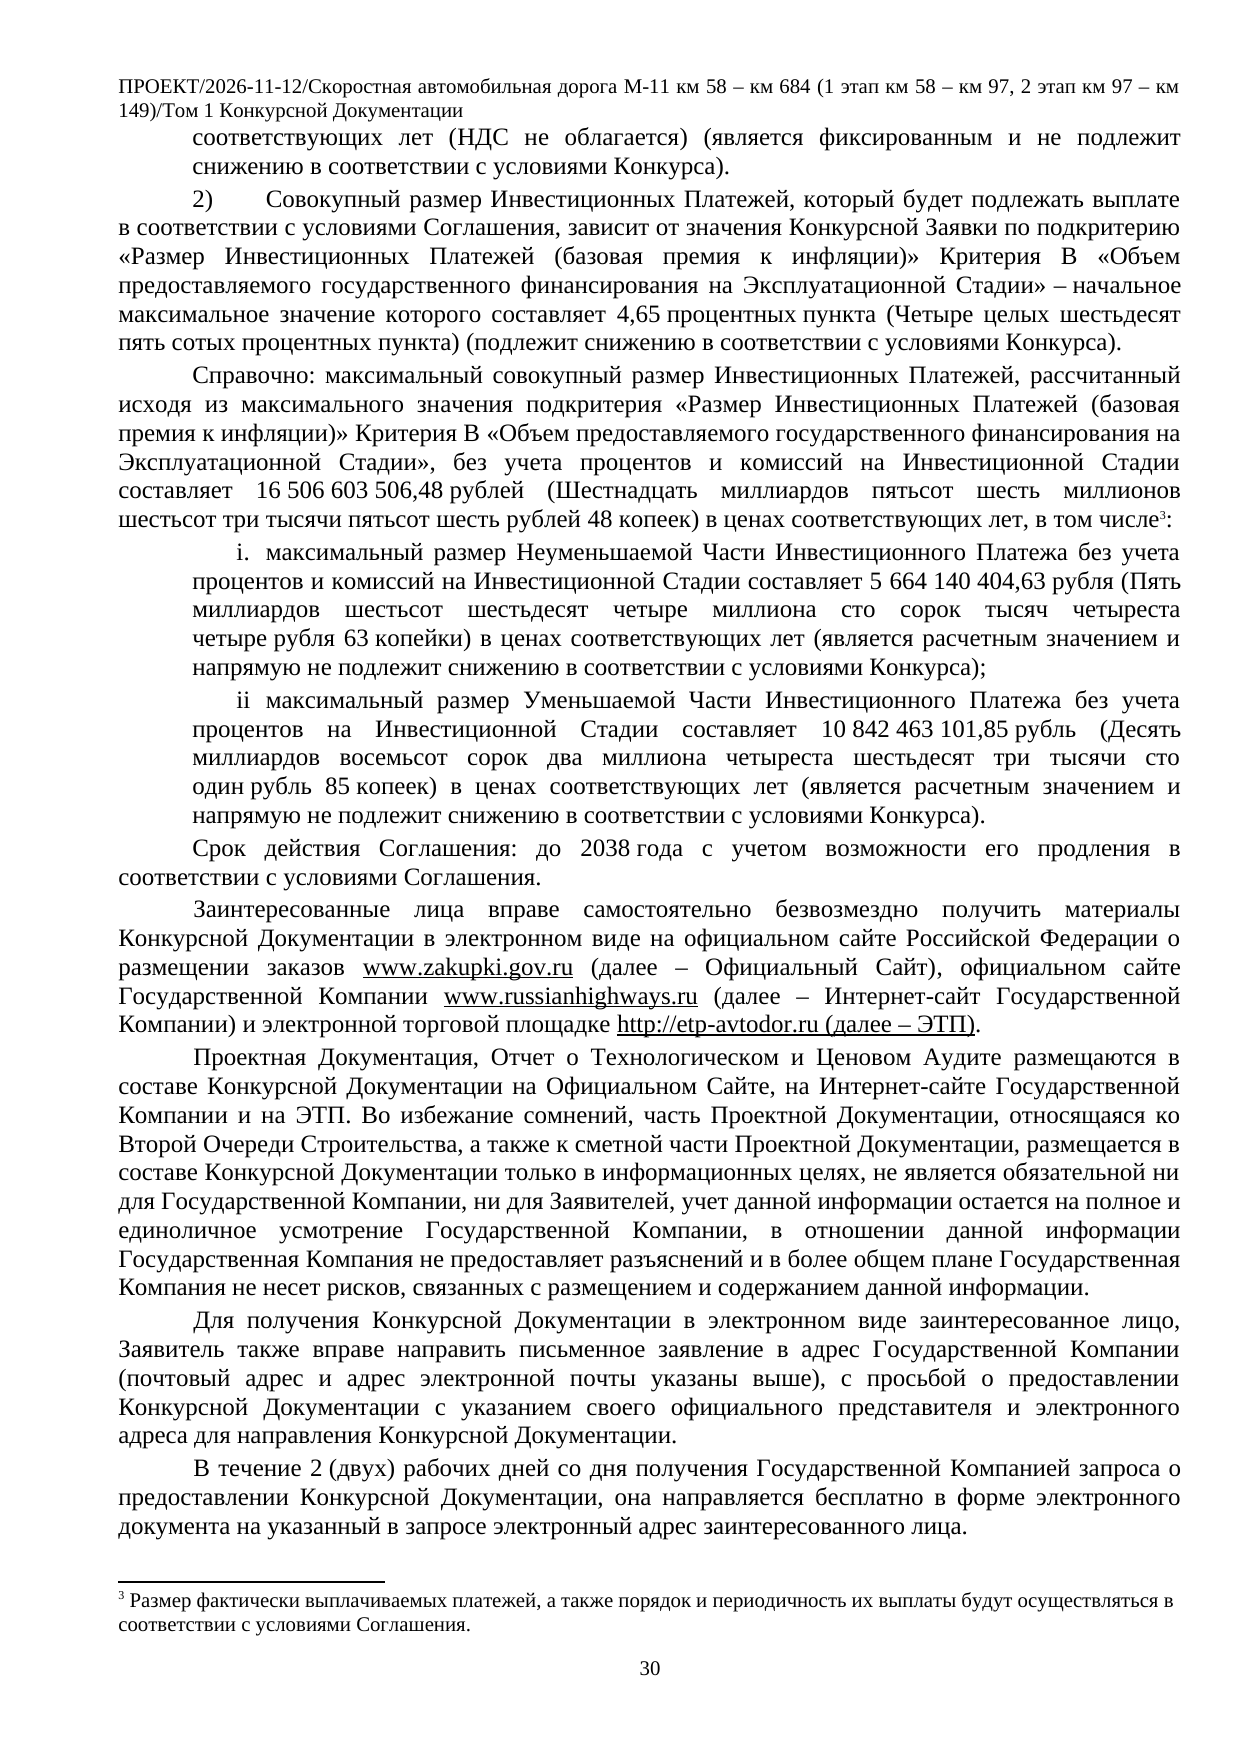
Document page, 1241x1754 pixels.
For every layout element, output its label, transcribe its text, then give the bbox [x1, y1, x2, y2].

text i. максимальный размер Неуменьшаемой Части Инвестиционного Платежа без учета процентов и комиссий на Инвестиционной Стадии составляет 5 664 140 404,63 рубля (Пять миллиардов шестьсот шестьдесят четыре миллиона сто сорок тысяч четыреста четыре рубля 63 копейки) в ценах соответствующих лет (является расчетным значением и напрямую не подлежит снижению в соответствии с условиями Конкурса); [192, 537, 1181, 681]
text 2) Совокупный размер Инвестиционных Платежей, который будет подлежать выплате в соответствии с условиями Соглашения, зависит от значения Конкурсной Заявки по подкритерию «Размер Инвестиционных Платежей (базовая премия к инфляции)» Критерия В «Объем предоставляемого государственного финансирования на Эксплуатационной Стадии» – начальное максимальное значение которого составляет 4,65 процентных пункта (Четыре целых шестьдесят пять сотых процентных пункта) (подлежит снижению в соответствии с условиями Конкурса). [118, 184, 1181, 356]
text В течение 2 (двух) рабочих дней со дня получения Государственной Компанией запроса о предоставлении Конкурсной Документации, она направляется бесплатно в форме электронного документа на указанный в запросе электронный адрес заинтересованного лица. [118, 1453, 1181, 1539]
text ii максимальный размер Уменьшаемой Части Инвестиционного Платежа без учета процентов на Инвестиционной Стадии составляет 10 842 463 101,85 рубль (Десять миллиардов восемьсот сорок два миллиона четыреста шестьдесят три тысячи сто один рубль 85 копеек) в ценах соответствующих лет (является расчетным значением и напрямую не подлежит снижению в соответствии с условиями Конкурса). [192, 685, 1181, 829]
text Справочно: максимальный совокупный размер Инвестиционных Платежей, рассчитанный исходя из максимального значения подкритерия «Размер Инвестиционных Платежей (базовая премия к инфляции)» Критерия В «Объем предоставляемого государственного финансирования на Эксплуатационной Стадии», без учета процентов и комиссий на Инвестиционной Стадии составляет 16 506 603 506,48 рублей (Шестнадцать миллиардов пятьсот шесть миллионов шестьсот три тысячи пятьсот шесть рублей 48 копеек) в ценах соответствующих лет, в том числе: [118, 360, 1181, 533]
text Заинтересованные лица вправе самостоятельно безвозмездно получить материалы Конкурсной Документации в электронном виде на официальном сайте Российской Федерации о размещении заказов www.zakupki.gov.ru (далее – Официальный Сайт), официальном сайте Государственной Компании www.russianhighways.ru (далее – Интернет-сайт Государственной Компании) и электронной торговой площадке http://etp-avtodor.ru (далее – ЭТП). [118, 894, 1181, 1038]
text Срок действия Соглашения: до 2038 года с учетом возможности его продления в соответствии с условиями Соглашения. [118, 833, 1181, 890]
text Для получения Конкурсной Документации в электронном виде заинтересованное лицо, Заявитель также вправе направить письменное заявление в адрес Государственной Компании (почтовый адрес и адрес электронной почты указаны выше), с просьбой о предоставлении Конкурсной Документации с указанием своего официального представителя и электронного адреса для направления Конкурсной Документации. [118, 1305, 1181, 1449]
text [192, 122, 1181, 179]
text Проектная Документация, Отчет о Технологическом и Ценовом Аудите размещаются в составе Конкурсной Документации на Официальном Сайте, на Интернет-сайте Государственной Компании и на ЭТП. Во избежание сомнений, часть Проектной Документации, относящаяся ко Второй Очереди Строительства, а также к сметной части Проектной Документации, размещается в составе Конкурсной Документации только в информационных целях, не является обязательной ни для Государственной Компании, ни для Заявителей, учет данной информации остается на полное и единоличное усмотрение Государственной Компании, в отношении данной информации Государственная Компания не предоставляет разъяснений и в более общем плане Государственная Компания не несет рисков, связанных с размещением и содержанием данной информации. [118, 1042, 1181, 1301]
